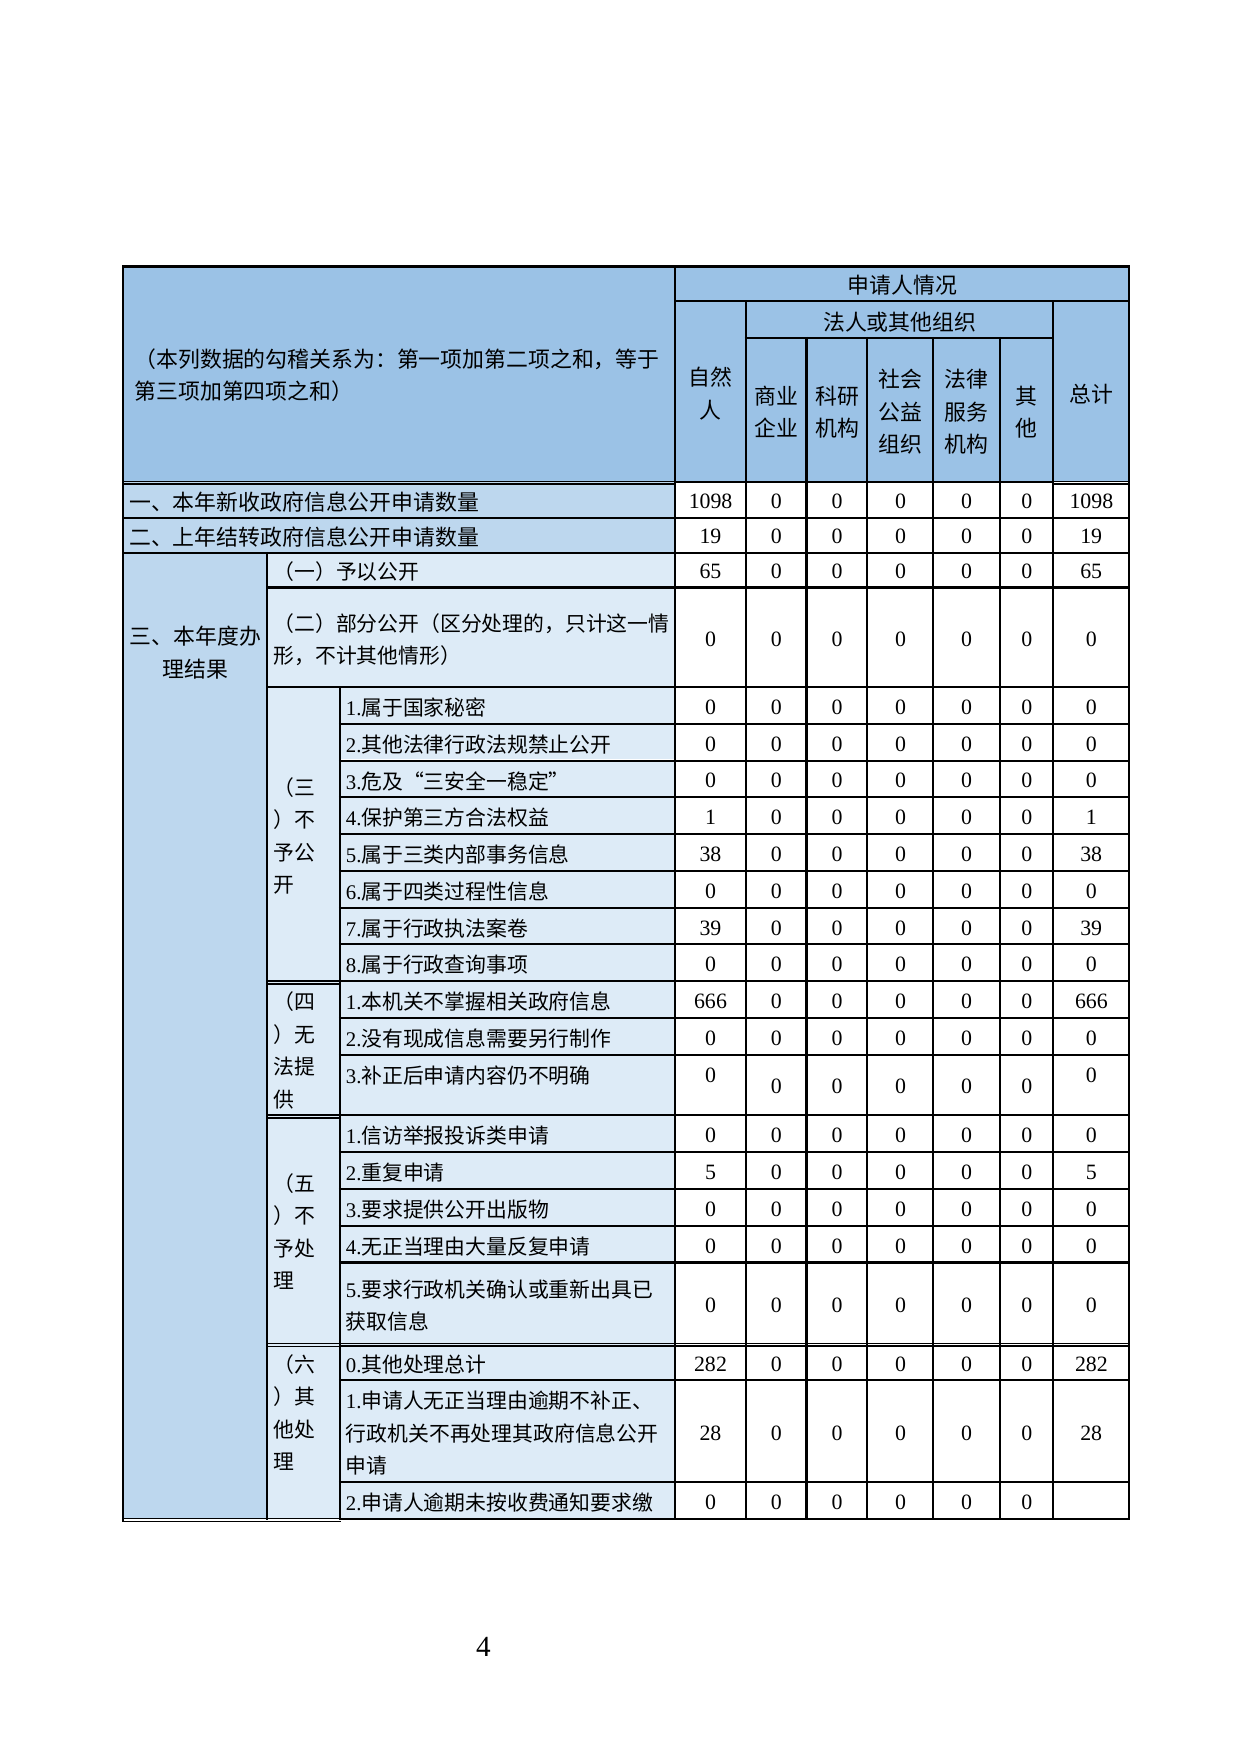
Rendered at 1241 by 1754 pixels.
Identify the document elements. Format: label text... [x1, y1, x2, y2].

table_cell 0 [1001, 1056, 1052, 1114]
table_cell 1 [1054, 798, 1128, 833]
table_cell 0 [934, 1190, 999, 1225]
table_cell 三、本年度办理结果 [124, 554, 266, 1518]
table_cell 0 [868, 909, 932, 943]
table_cell 0 [676, 872, 745, 907]
table_cell 0 [747, 1347, 805, 1379]
table_cell 1.信访举报投诉类申请 [341, 1116, 674, 1151]
table_cell 0 [808, 982, 866, 1017]
table_cell 19 [676, 519, 745, 552]
table_cell 0 [747, 909, 805, 943]
table_cell 社会公益组织 [868, 339, 932, 481]
table_cell 0 [676, 1483, 745, 1518]
table_cell 0 [747, 688, 805, 723]
table_cell 自然 人 [676, 302, 745, 481]
table_cell 0 [1054, 945, 1128, 980]
table_cell 0 [868, 1056, 932, 1114]
table_cell 0 [808, 589, 866, 686]
table_cell （二）部分公开（区分处理的，只计这一情形，不计其他情形） [268, 589, 674, 686]
table_cell 0 [747, 835, 805, 870]
table_cell 法律服务机构 [934, 339, 999, 481]
table_cell 1098 [676, 483, 745, 517]
table_cell 0 [808, 1019, 866, 1054]
table_cell 0 [868, 872, 932, 907]
table_cell 0 [676, 688, 745, 723]
table_header （本列数据的勾稽关系为：第一项加第二项之和，等于第三项加第四项之和） [124, 268, 674, 481]
table_cell 0 [1001, 1381, 1052, 1481]
table_cell 3.补正后申请内容仍不明确 [341, 1056, 674, 1114]
table_cell （六）其他处理 [268, 1347, 339, 1518]
table_cell 0 [868, 835, 932, 870]
table_cell 0 [1001, 688, 1052, 723]
table_cell 0 [868, 688, 932, 723]
table_cell 0 [1001, 909, 1052, 943]
table_cell 0 [934, 1116, 999, 1151]
table_cell 65 [1054, 554, 1128, 586]
table_cell 0 [934, 1347, 999, 1379]
table_cell 总计 [1054, 302, 1128, 481]
table_cell 0 [934, 945, 999, 980]
table_cell 0 [1001, 982, 1052, 1017]
table_cell 0 [1054, 589, 1128, 686]
table_cell 0 [934, 798, 999, 833]
table_cell 0 [1001, 589, 1052, 686]
table_cell 0 [934, 835, 999, 870]
table_cell 二、上年结转政府信息公开申请数量 [124, 519, 674, 552]
table_cell 0 [934, 762, 999, 796]
table_cell 0 [934, 1153, 999, 1188]
table_cell 5.属于三类内部事务信息 [341, 835, 674, 870]
table_cell 0 [747, 1153, 805, 1188]
table_cell （一）予以公开 [268, 554, 674, 586]
table_cell 0 [868, 589, 932, 686]
table_cell 0 [808, 483, 866, 517]
table_cell 38 [676, 835, 745, 870]
table_cell 0 [1001, 1483, 1052, 1518]
table_cell 2.其他法律行政法规禁止公开 [341, 725, 674, 759]
table_cell 其他 [1001, 339, 1052, 481]
table_cell 0 [808, 1483, 866, 1518]
table_cell 65 [676, 554, 745, 586]
table_cell 0 [1001, 798, 1052, 833]
table_cell 0 [934, 688, 999, 723]
table_cell 666 [1054, 982, 1128, 1017]
table_cell 0 [747, 1116, 805, 1151]
table_cell 0 [676, 725, 745, 759]
table_cell 0 [868, 725, 932, 759]
table_cell 39 [1054, 909, 1128, 943]
table_cell 0 [808, 1381, 866, 1481]
table_cell 0 [868, 1116, 932, 1151]
table_cell 0 [808, 725, 866, 759]
table_cell 0 [868, 1347, 932, 1379]
table_cell （四）无法提供 [268, 985, 339, 1114]
table_cell 0 [1001, 1153, 1052, 1188]
table_cell 7.属于行政执法案卷 [341, 909, 674, 943]
table_cell 0 [808, 872, 866, 907]
table_cell 0 [747, 1264, 805, 1343]
table_cell （三）不予公开 [268, 688, 339, 980]
table_cell 0 [676, 762, 745, 796]
table_cell 19 [1054, 519, 1128, 552]
table_cell 0 [868, 762, 932, 796]
table_cell 0 [747, 798, 805, 833]
table_cell 0 [808, 1264, 866, 1343]
table_cell 0 [1054, 1483, 1128, 1518]
table_cell 0 [808, 688, 866, 723]
table_cell 0 [934, 1381, 999, 1481]
table_cell 0 [676, 1190, 745, 1225]
table_cell 0 [1001, 1019, 1052, 1054]
table_cell 0 [747, 483, 805, 517]
table_cell 1.申请人无正当理由逾期不补正、行政机关不再处理其政府信息公开申请 [341, 1381, 674, 1481]
table_cell 0 [1001, 1116, 1052, 1151]
table_cell 0 [868, 1264, 932, 1343]
table_cell 38 [1054, 835, 1128, 870]
table_cell 0 [1054, 1264, 1128, 1343]
table_cell 0 [1054, 725, 1128, 759]
table_cell 0 [1001, 1347, 1052, 1379]
table_cell 0 [747, 519, 805, 552]
table_cell 0 [808, 835, 866, 870]
table_cell 法人或其他组织 [747, 302, 1052, 337]
table_cell 1 [676, 798, 745, 833]
table_cell 0 [808, 1227, 866, 1261]
table_cell 0 [934, 1056, 999, 1114]
table_cell 0 [934, 982, 999, 1017]
table_cell 0 [747, 1190, 805, 1225]
table_cell 0 [934, 483, 999, 517]
table_cell 0 [747, 1019, 805, 1054]
table_cell 4.保护第三方合法权益 [341, 798, 674, 833]
table_header 申请人情况 [676, 268, 1128, 300]
table_cell 282 [1054, 1347, 1128, 1379]
table_cell 0 [934, 589, 999, 686]
table_cell 0 [868, 982, 932, 1017]
table_cell 0 [1054, 872, 1128, 907]
table_cell 8.属于行政查询事项 [341, 945, 674, 980]
table_cell 28 [676, 1381, 745, 1481]
table_cell 0 [868, 554, 932, 586]
table_cell 0 [868, 798, 932, 833]
table_cell 0 [747, 554, 805, 586]
table_cell 科研 机构 [808, 339, 866, 481]
table_cell 0 [934, 519, 999, 552]
table_cell 0 [808, 554, 866, 586]
table_cell 39 [676, 909, 745, 943]
table_cell 0 [1001, 1190, 1052, 1225]
table_cell 0 [808, 519, 866, 552]
table_cell 4.无正当理由大量反复申请 [341, 1227, 674, 1261]
table_cell 0 [1001, 762, 1052, 796]
table_cell 0 [747, 1483, 805, 1518]
table_cell 0 [808, 798, 866, 833]
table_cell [341, 1483, 674, 1518]
table_cell 0 [934, 1019, 999, 1054]
table_cell 0 [934, 725, 999, 759]
table_cell 5 [1054, 1153, 1128, 1188]
table_cell 0 [1001, 872, 1052, 907]
table_cell 0 [1054, 688, 1128, 723]
table_cell 0 [934, 1227, 999, 1261]
table_cell 3.危及“三安全一稳定” [341, 762, 674, 796]
table_cell 0 [1054, 1019, 1128, 1054]
table_cell 3.要求提供公开出版物 [341, 1190, 674, 1225]
table_cell 2.没有现成信息需要另行制作 [341, 1019, 674, 1054]
table_cell 0 [1054, 1190, 1128, 1225]
table_cell 0 [747, 982, 805, 1017]
table_cell 2.重复申请 [341, 1153, 674, 1188]
table_cell 0 [934, 909, 999, 943]
table_cell 0 [934, 1264, 999, 1343]
table_cell 0 [1001, 835, 1052, 870]
table_cell 0 [676, 945, 745, 980]
table_cell 0 [747, 1381, 805, 1481]
table_cell 0 [747, 589, 805, 686]
table_cell 0 [868, 1190, 932, 1225]
table_cell 5 [676, 1153, 745, 1188]
table_cell 0 [1054, 1227, 1128, 1261]
table_cell 0 [747, 1056, 805, 1114]
table_cell 0 [868, 1019, 932, 1054]
table_cell 0 [868, 1381, 932, 1481]
table_cell 0 [868, 1227, 932, 1261]
table_cell 0 [808, 1116, 866, 1151]
table_cell 0.其他处理总计 [341, 1347, 674, 1379]
table_cell 1.属于国家秘密 [341, 688, 674, 723]
table_cell 0 [747, 872, 805, 907]
table_cell 0 [808, 1347, 866, 1379]
table_cell 28 [1054, 1381, 1128, 1481]
table_cell 0 [1001, 945, 1052, 980]
table_cell 0 [868, 945, 932, 980]
table_cell 0 [747, 725, 805, 759]
table_cell 0 [676, 1227, 745, 1261]
table_cell 0 [747, 945, 805, 980]
table_cell 1.本机关不掌握相关政府信息 [341, 982, 674, 1017]
table_cell 0 [808, 1056, 866, 1114]
table_cell 0 [676, 1264, 745, 1343]
table_cell 666 [676, 982, 745, 1017]
table_cell 0 [676, 1056, 745, 1114]
table_cell 0 [1001, 725, 1052, 759]
table_cell 0 [1001, 519, 1052, 552]
table_cell 0 [1054, 762, 1128, 796]
table_cell 0 [747, 1227, 805, 1261]
table_cell 0 [1054, 1056, 1128, 1114]
table_cell 6.属于四类过程性信息 [341, 872, 674, 907]
table_cell 0 [1001, 483, 1052, 517]
table_cell 282 [676, 1347, 745, 1379]
table_cell 一、本年新收政府信息公开申请数量 [124, 485, 674, 517]
table_cell 0 [868, 1153, 932, 1188]
table_cell 0 [808, 762, 866, 796]
table_cell 0 [1001, 1227, 1052, 1261]
table_cell 0 [1054, 1116, 1128, 1151]
table_cell 0 [808, 945, 866, 980]
table_cell 0 [868, 1483, 932, 1518]
table_cell 0 [676, 1116, 745, 1151]
table_cell 0 [1001, 554, 1052, 586]
table_cell 0 [868, 483, 932, 517]
table_cell 0 [747, 762, 805, 796]
table_cell 0 [808, 1190, 866, 1225]
table_cell 5.要求行政机关确认或重新出具已获取信息 [341, 1264, 674, 1343]
table_cell 0 [934, 554, 999, 586]
table_cell 0 [934, 872, 999, 907]
table_cell 1098 [1054, 485, 1128, 517]
table_cell 0 [1001, 1264, 1052, 1343]
table_cell 0 [676, 1019, 745, 1054]
table_cell 0 [808, 1153, 866, 1188]
table_cell 商业 企业 [747, 339, 805, 481]
table_cell 0 [808, 909, 866, 943]
table_cell 0 [934, 1483, 999, 1518]
table_cell 0 [676, 589, 745, 686]
table_cell 0 [868, 519, 932, 552]
table_cell （五）不予处理 [268, 1119, 339, 1343]
